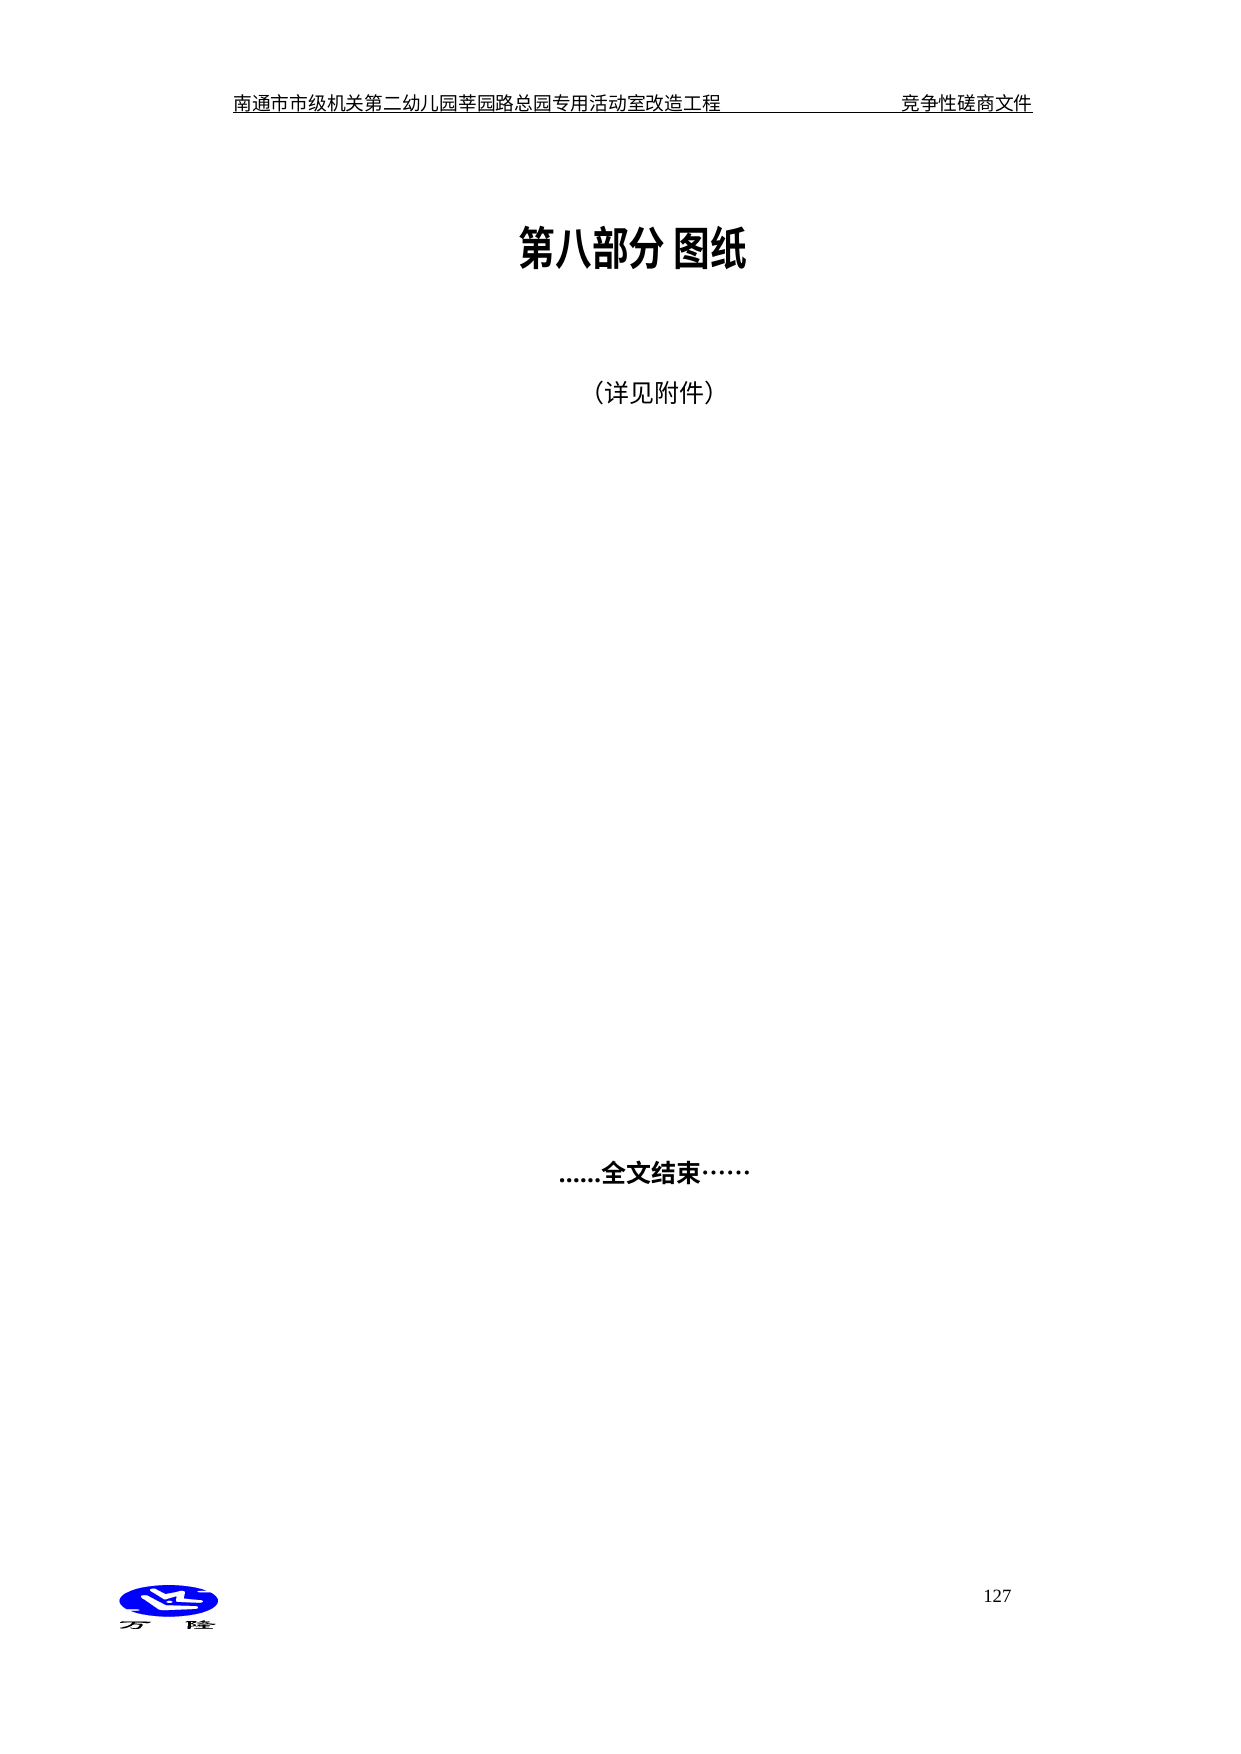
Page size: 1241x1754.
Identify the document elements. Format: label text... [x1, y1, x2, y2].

picture [118, 1585, 220, 1629]
text （详见附件） [118, 359, 1147, 424]
text ……全文结束…… [118, 1139, 1147, 1204]
text 第八部分 图纸 [118, 197, 1147, 294]
